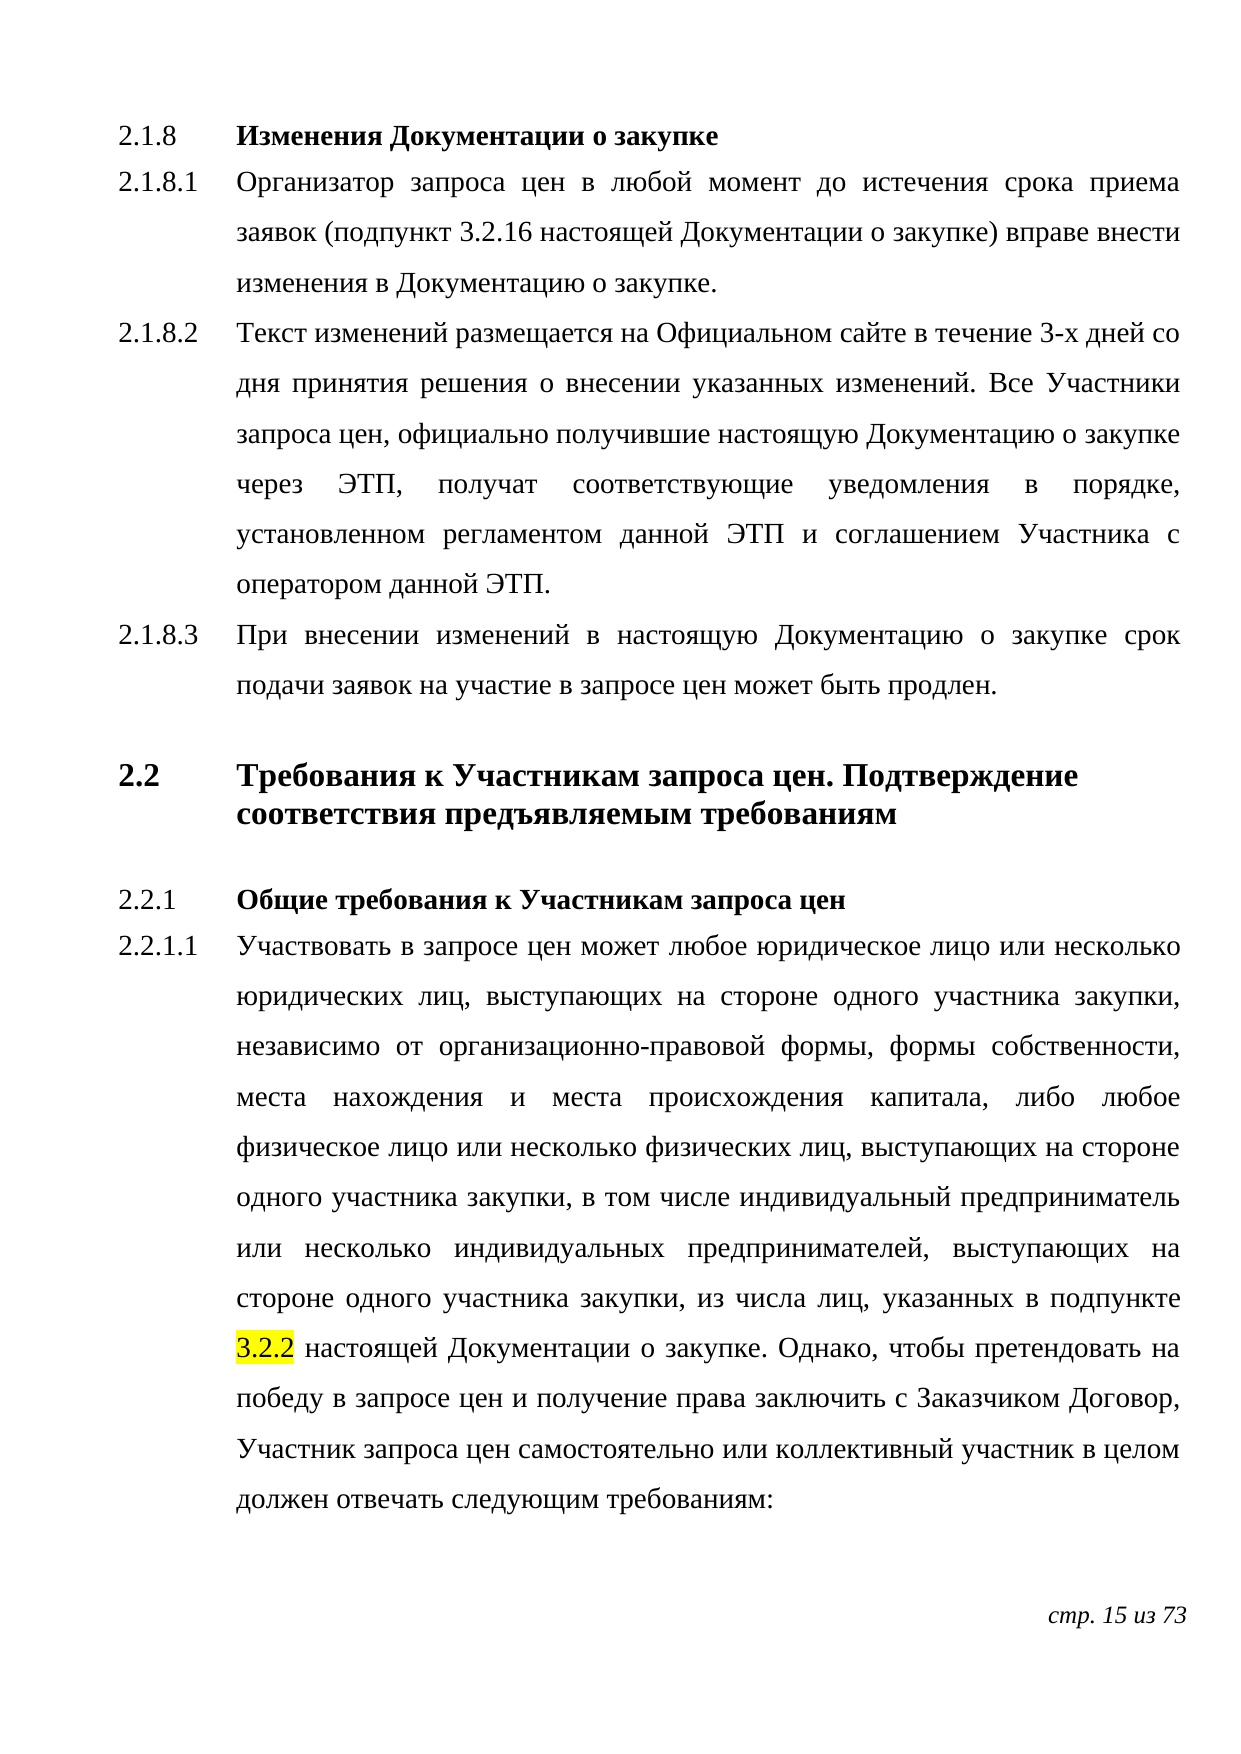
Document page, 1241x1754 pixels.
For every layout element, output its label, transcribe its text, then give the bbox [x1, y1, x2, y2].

text Текст изменений размещается на Официальном сайте в течение 3-х дней со дня принятия решения о внесении указанных изменений. Все Участники запроса цен, официально получившие настоящую Документацию о закупке через ЭТП, получат соответствующие уведомления в порядке, установленном регламентом данной ЭТП и соглашением Участника с оператором данной ЭТП. [118, 315, 1181, 600]
list Участвовать в запросе цен может любое юридическое лицо или несколько юридических лиц, выступающих на стороне одного участника закупки, независимо от организационно-правовой формы, формы собственности, места нахождения и места происхождения капитала, либо любое физическое лицо или несколько физических лиц, выступающих на стороне одного участника закупки, в том числе индивидуальный предприниматель или несколько индивидуальных предпринимателей, выступающих на стороне одного участника закупки, из числа лиц, указанных в подпункте 3.2.2 настоящей Документации о закупке. Однако, чтобы претендовать на победу в запросе цен и получение права заключить с Заказчиком Договор, Участник запроса цен самостоятельно или коллективный участник в целом должен отвечать следующим требованиям: [118, 928, 1181, 1515]
subtitle Требования к Участникам запроса цен. Подтверждение соответствия предъявляемым требованиям [118, 755, 1181, 832]
text При внесении изменений в настоящую Документацию о закупке срок подачи заявок на участие в запросе цен может быть продлен. [118, 617, 1181, 701]
text Организатор запроса цен в любой момент до истечения срока приема заявок (подпункт 3.2.16 настоящей Документации о закупке) вправе внести изменения в Документацию о закупке. [118, 164, 1181, 298]
list Общие требования к Участникам запроса цен [118, 882, 1181, 915]
text Изменения Документации о закупке [118, 118, 1181, 152]
